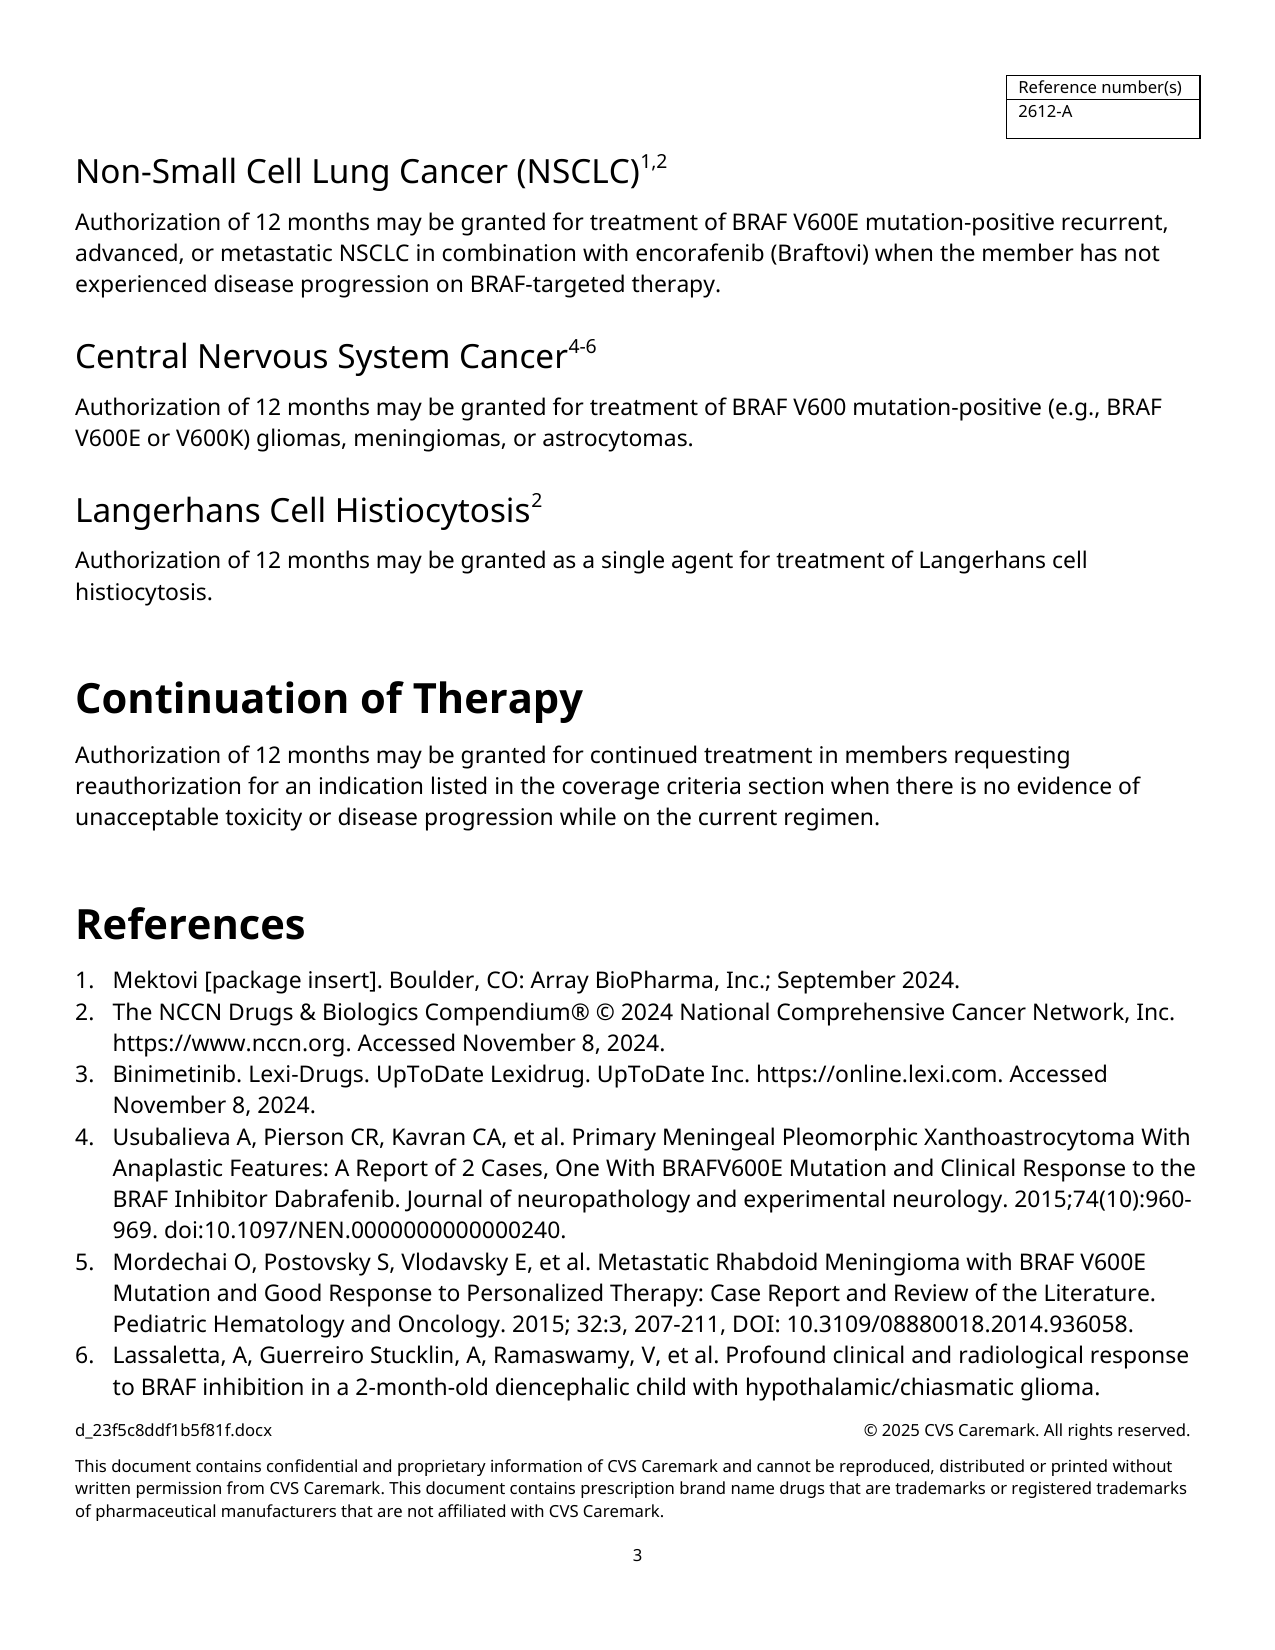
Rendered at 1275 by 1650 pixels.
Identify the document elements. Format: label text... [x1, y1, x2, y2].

subtitle References [75, 895, 1200, 952]
text Mektovi [package insert]. Boulder, CO: Array BioPharma, Inc.; September 2024. [75, 964, 1200, 995]
text Authorization of 12 months may be granted for treatment of BRAF V600 mutation-positive (e.g., BRAF V600E or V600K) gliomas, meningiomas, or astrocytomas. [75, 391, 1200, 453]
subtitle Non-Small Cell Lung Cancer (NSCLC)1,2 [75, 148, 1200, 193]
text The NCCN Drugs & Biologics Compendium® © 2024 National Comprehensive Cancer Network, Inc. https://www.nccn.org. Accessed November 8, 2024. [75, 995, 1200, 1058]
subtitle Continuation of Therapy [75, 669, 1200, 726]
text Mordechai O, Postovsky S, Vlodavsky E, et al. Metastatic Rhabdoid Meningioma with BRAF V600E Mutation and Good Response to Personalized Therapy: Case Report and Review of the Literature. Pediatric Hematology and Oncology. 2015; 32:3, 207-211, DOI: 10.3109/08880018.2014.936058. [75, 1245, 1200, 1339]
text Binimetinib. Lexi-Drugs. UpToDate Lexidrug. UpToDate Inc. https://online.lexi.com. Accessed November 8, 2024. [75, 1058, 1200, 1120]
subtitle Central Nervous System Cancer4-6 [75, 333, 1200, 378]
text Usubalieva A, Pierson CR, Kavran CA, et al. Primary Meningeal Pleomorphic Xanthoastrocytoma With Anaplastic Features: A Report of 2 Cases, One With BRAFV600E Mutation and Clinical Response to the BRAF Inhibitor Dabrafenib. Journal of neuropathology and experimental neurology. 2015;74(10):960-969. doi:10.1097/NEN.0000000000000240. [75, 1120, 1200, 1245]
text Authorization of 12 months may be granted as a single agent for treatment of Langerhans cell histiocytosis. [75, 544, 1200, 607]
text Authorization of 12 months may be granted for continued treatment in members requesting reauthorization for an indication listed in the coverage criteria section when there is no evidence of unacceptable toxicity or disease progression while on the current regimen. [75, 739, 1200, 832]
text Authorization of 12 months may be granted for treatment of BRAF V600E mutation-positive recurrent, advanced, or metastatic NSCLC in combination with encorafenib (Braftovi) when the member has not experienced disease progression on BRAF-targeted therapy. [75, 206, 1200, 299]
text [75, 1339, 1200, 1402]
subtitle Langerhans Cell Histiocytosis2 [75, 486, 1200, 532]
